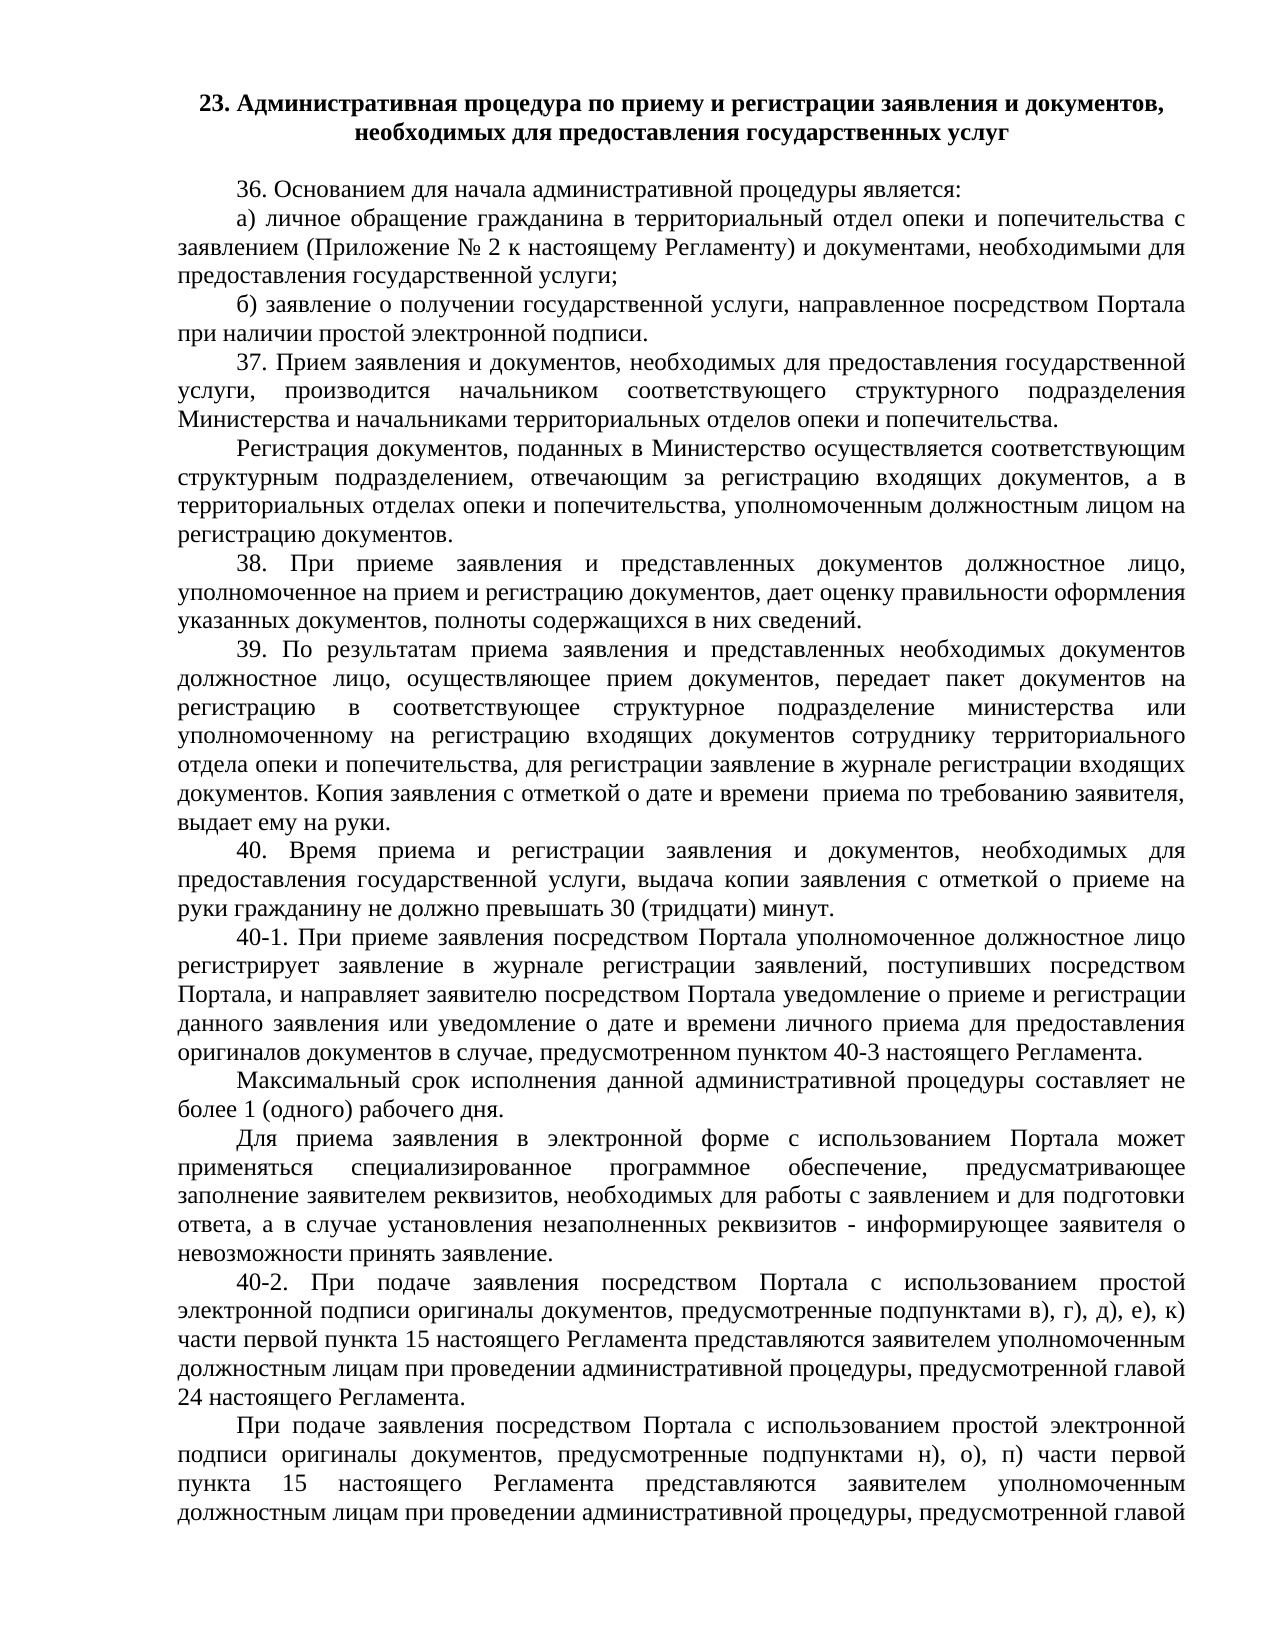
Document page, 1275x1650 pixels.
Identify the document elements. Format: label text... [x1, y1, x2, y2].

text 37. Прием заявления и документов, необходимых для предоставления государственной услуги, производится начальником соответствующего структурного подразделения Министерства и начальниками территориальных отделов опеки и попечительства. [177, 347, 1186, 433]
text Для приема заявления в электронной форме с использованием Портала может применяться специализированное программное обеспечение, предусматривающее заполнение заявителем реквизитов, необходимых для работы с заявлением и для подготовки ответа, а в случае установления незаполненных реквизитов - информирующее заявителя о невозможности принять заявление. [177, 1123, 1186, 1267]
text а) личное обращение гражданина в территориальный отдел опеки и попечительства с заявлением (Приложение № 2 к настоящему Регламенту) и документами, необходимыми для предоставления государственной услуги; [177, 203, 1186, 289]
text 36. Основанием для начала административной процедуры является: [177, 174, 1186, 203]
text б) заявление о получении государственной услуги, направленное посредством Портала при наличии простой электронной подписи. [177, 289, 1186, 347]
text Регистрация документов, поданных в Министерство осуществляется соответствующим структурным подразделением, отвечающим за регистрацию входящих документов, а в территориальных отделах опеки и попечительства, уполномоченным должностным лицом на регистрацию документов. [177, 433, 1186, 548]
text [177, 1410, 1186, 1525]
text 40-1. При приеме заявления посредством Портала уполномоченное должностное лицо регистрирует заявление в журнале регистрации заявлений, поступивших посредством Портала, и направляет заявителю посредством Портала уведомление о приеме и регистрации данного заявления или уведомление о дате и времени личного приема для предоставления оригиналов документов в случае, предусмотренном пунктом 40-3 настоящего Регламента. [177, 922, 1186, 1065]
text 39. По результатам приема заявления и представленных необходимых документов должностное лицо, осуществляющее прием документов, передает пакет документов на регистрацию в соответствующее структурное подразделение министерства или уполномоченному на регистрацию входящих документов сотруднику территориального отдела опеки и попечительства, для регистрации заявление в журнале регистрации входящих документов. Копия заявления с отметкой о дате и времени приема по требованию заявителя, выдает ему на руки. [177, 634, 1186, 835]
text 38. При приеме заявления и представленных документов должностное лицо, уполномоченное на прием и регистрацию документов, дает оценку правильности оформления указанных документов, полноты содержащихся в них сведений. [177, 548, 1186, 634]
text 40. Время приема и регистрации заявления и документов, необходимых для предоставления государственной услуги, выдача копии заявления с отметкой о приеме на руки гражданину не должно превышать 30 (тридцати) минут. [177, 835, 1186, 922]
text 23. Административная процедура по приему и регистрации заявления и документов, необходимых для предоставления государственных услуг [177, 88, 1186, 145]
text Максимальный срок исполнения данной административной процедуры составляет не более 1 (одного) рабочего дня. [177, 1065, 1186, 1123]
text 40-2. При подаче заявления посредством Портала с использованием простой электронной подписи оригиналы документов, предусмотренные подпунктами в), г), д), е), к) части первой пункта 15 настоящего Регламента представляются заявителем уполномоченным должностным лицам при проведении административной процедуры, предусмотренной главой 24 настоящего Регламента. [177, 1267, 1186, 1410]
